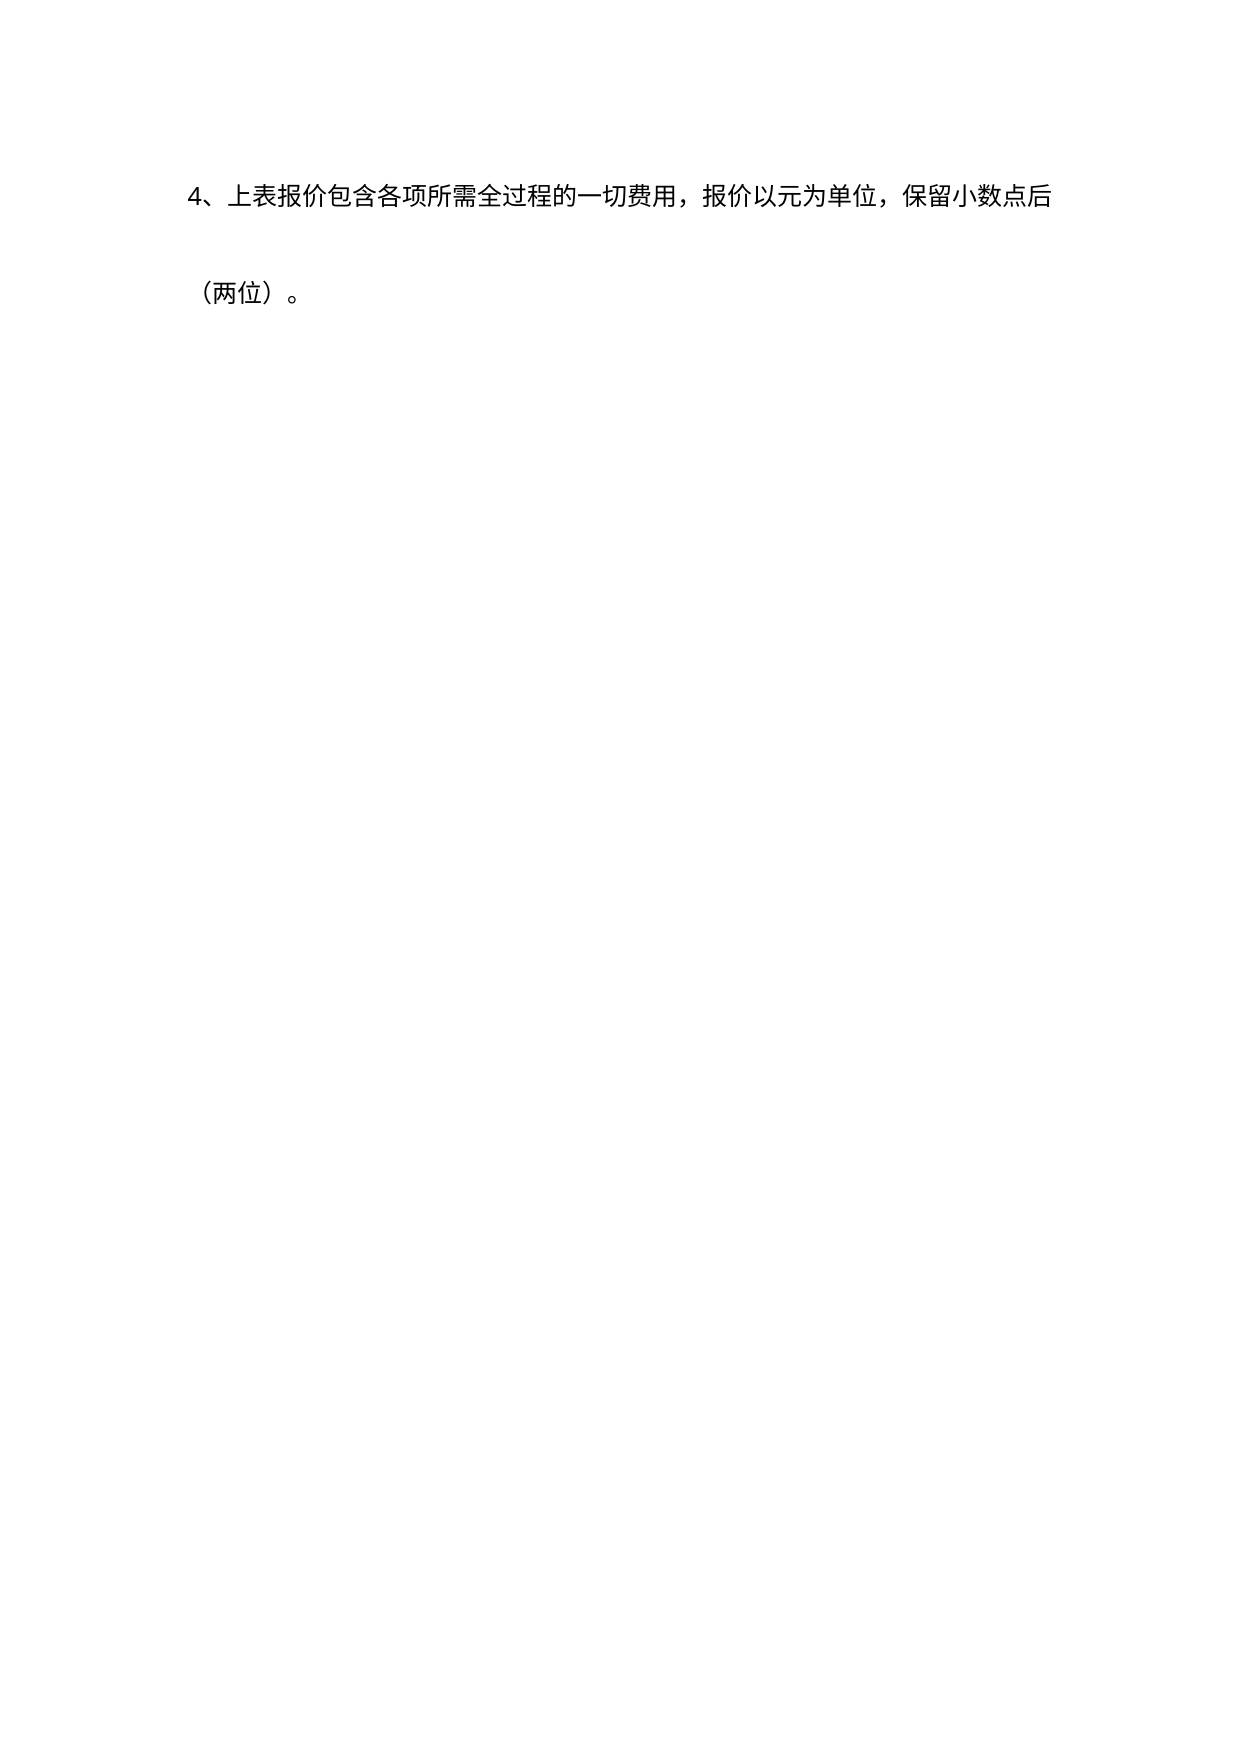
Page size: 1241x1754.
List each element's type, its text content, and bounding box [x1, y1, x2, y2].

list 4、上表报价包含各项所需全过程的一切费用，报价以元为单位，保留小数点后（两位）。 [187, 162, 1053, 324]
